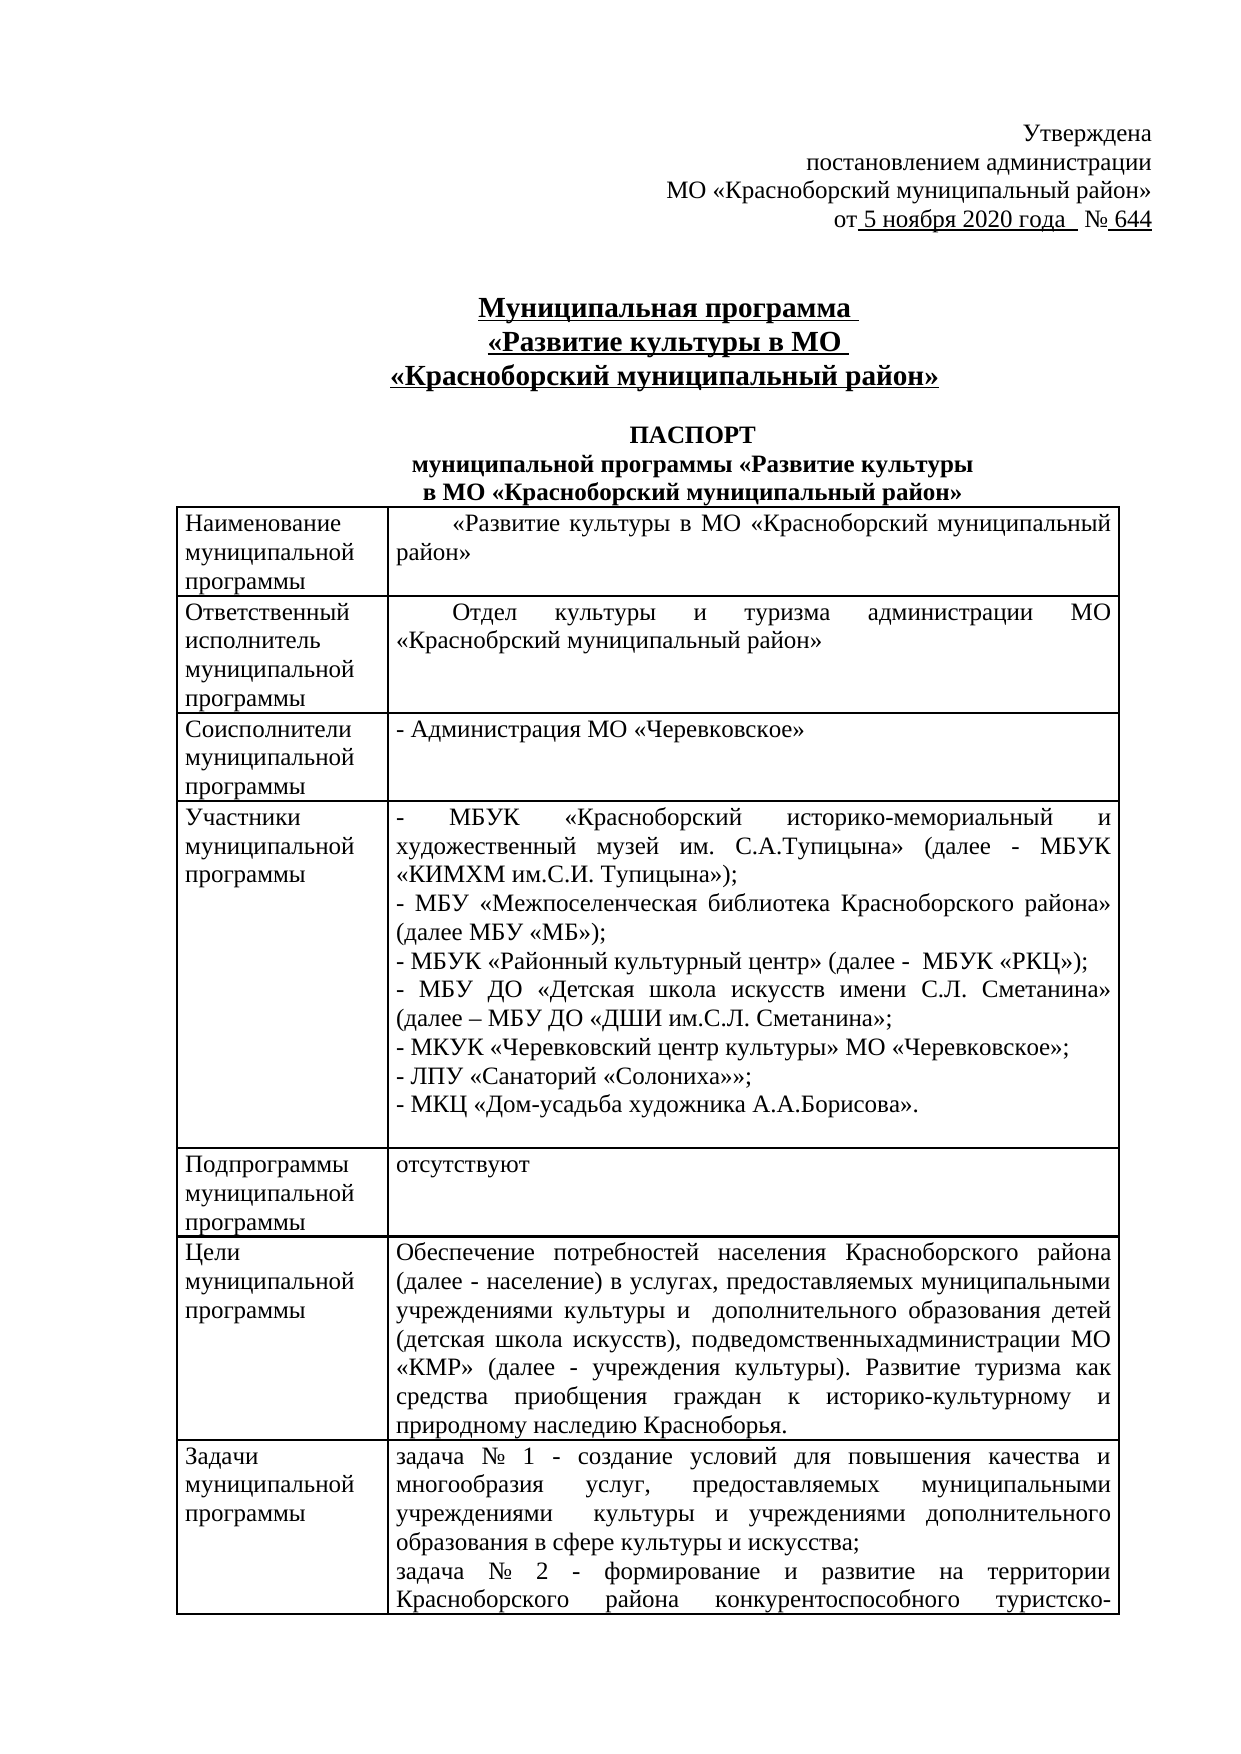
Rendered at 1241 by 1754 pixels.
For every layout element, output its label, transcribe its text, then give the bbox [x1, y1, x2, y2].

text ПАСПОРТ [177, 420, 1152, 449]
table_cell Участники муниципальной программы [178, 802, 387, 1147]
text постановлением администрации [177, 147, 1152, 176]
table_cell Отдел культуры и туризма администрации МО «Краснобрский муниципальный район» [389, 597, 1118, 712]
table_cell Ответственный исполнитель муниципальной программы [178, 597, 387, 712]
table_cell Соисполнители муниципальной программы [178, 714, 387, 800]
text муниципальной программы «Развитие культуры [177, 449, 1152, 477]
text МО «Красноборский муниципальный район» [177, 176, 1152, 204]
table_cell Подпрограммы муниципальной программы [178, 1149, 387, 1235]
table_cell - Администрация МО «Черевковское» [389, 714, 1118, 800]
text Муниципальная программа [177, 291, 1152, 324]
text «Развитие культуры в МО [177, 324, 1152, 358]
table_header Наименование муниципальной программы [178, 508, 387, 594]
table_header «Развитие культуры в МО «Красноборский муниципальный район» [389, 508, 1118, 594]
table_cell Цели муниципальной программы [178, 1238, 387, 1439]
table_cell отсутствуют [389, 1149, 1118, 1235]
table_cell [178, 1441, 387, 1613]
text от 5 ноября 2020 года № 644 [177, 204, 1152, 233]
table_cell Обеспечение потребностей населения Красноборского района (далее - население) в услугах, предоставляемых муниципальными учреждениями культуры и дополнительного образования детей (детская школа искусств), подведомственныхадминистрации МО «КМР» (далее - учреждения культуры). Развитие туризма как средства приобщения граждан к историко-культурному и природному наследию Красноборья. [389, 1238, 1118, 1439]
text «Красноборский муниципальный район» [177, 358, 1152, 391]
text в МО «Красноборский муниципальный район» [177, 477, 1152, 506]
text Утверждена [177, 118, 1152, 147]
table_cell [389, 1441, 1118, 1613]
table_cell - МБУК «Красноборский историко-мемориальный и художественный музей им. С.А.Тупицына» (далее - МБУК «КИМХМ им.С.И. Тупицына»); - МБУ «Межпоселенческая библиотека Красноборского района» (далее МБУ «МБ»); - МБУК «Районный культурный центр» (далее - МБУК «РКЦ»); - МБУ ДО «Детская школа искусств имени С.Л. Сметанина» (далее – МБУ ДО «ДШИ им.С.Л. Сметанина»; - МКУК «Черевковский центр культуры» МО «Черевковское»; - ЛПУ «Санаторий «Солониха»»; - МКЦ «Дом-усадьба художника А.А.Борисова». [389, 802, 1118, 1147]
